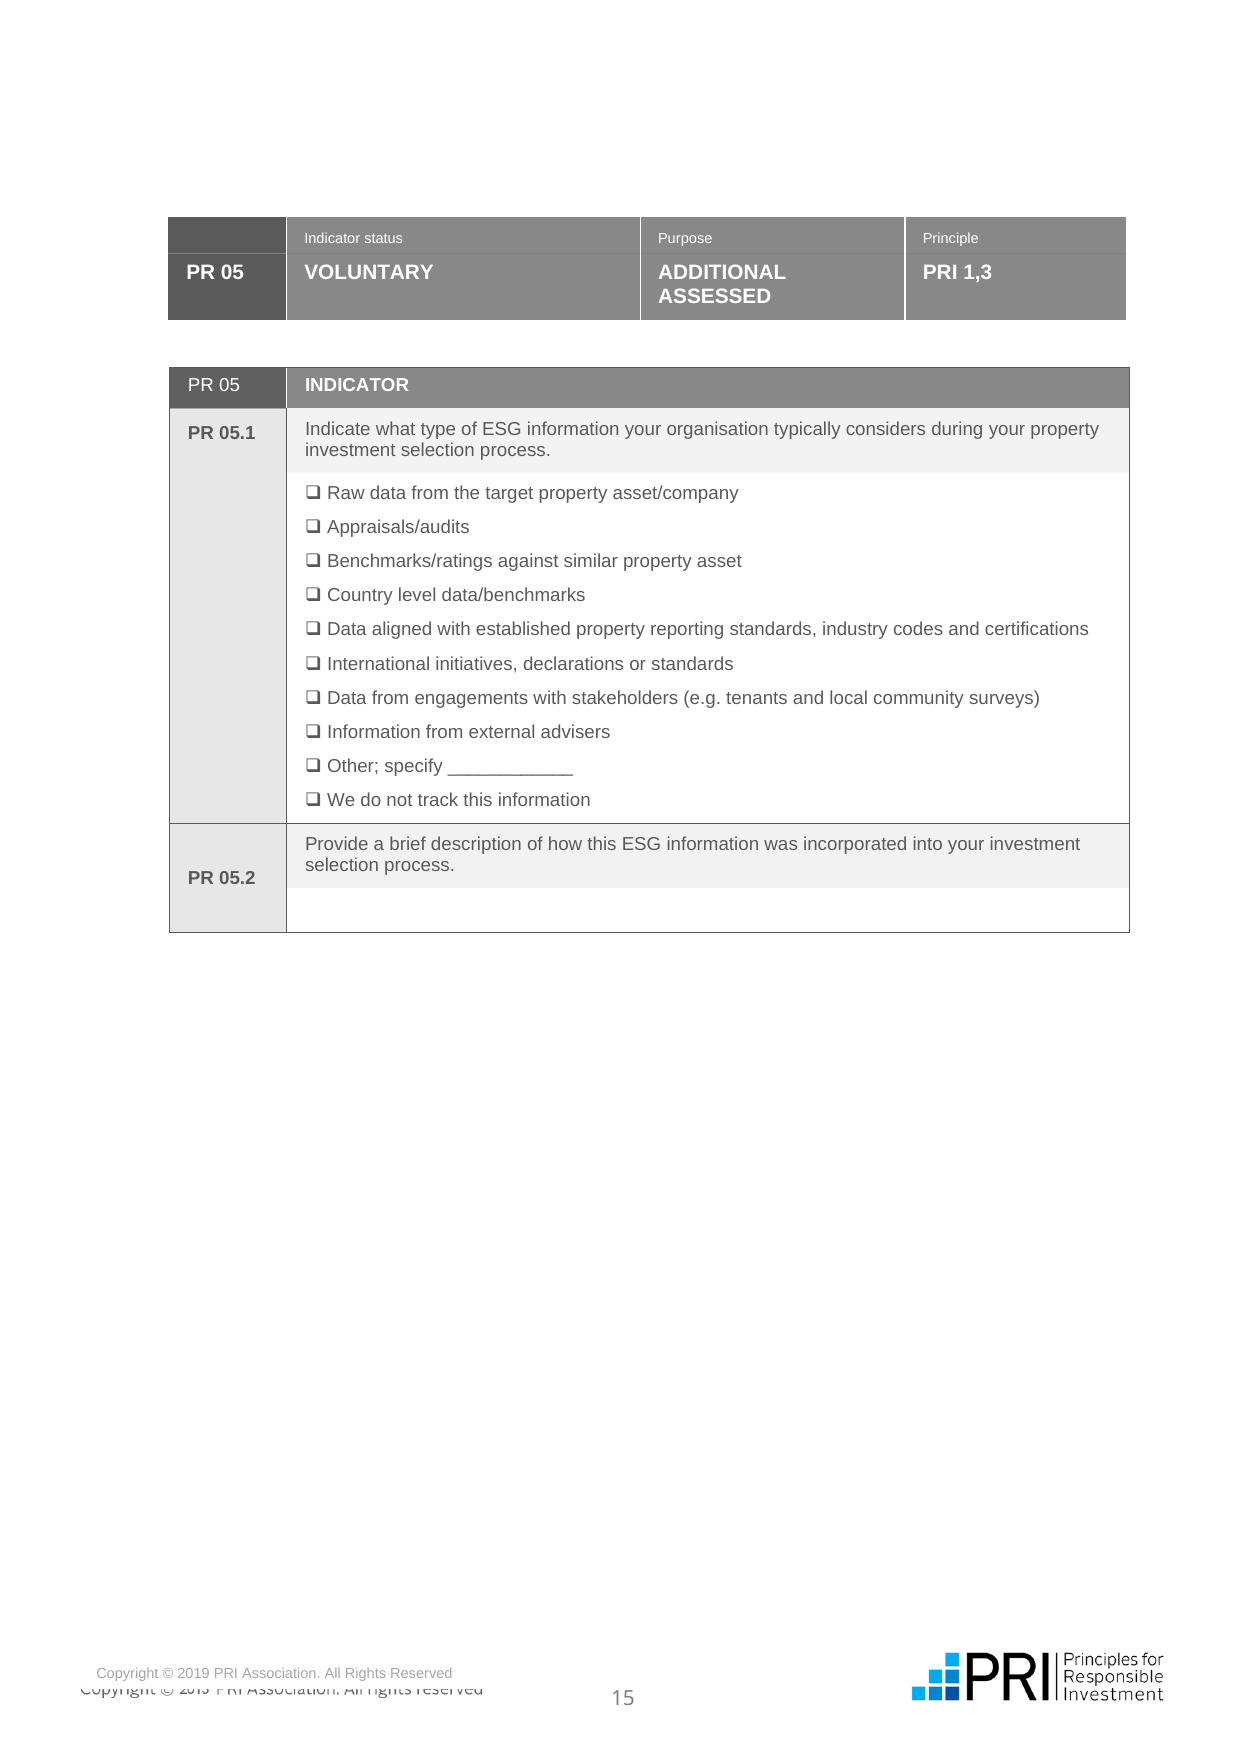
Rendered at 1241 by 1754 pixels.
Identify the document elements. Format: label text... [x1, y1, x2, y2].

table_cell PRI 1,3 [906, 254, 1126, 320]
table_header [168, 217, 286, 253]
table_cell Indicate what type of ESG information your organisation typically considers during your property investment selection process. [287, 408, 1129, 473]
table_cell Provide a brief description of how this ESG information was incorporated into your investment selection process. [287, 824, 1129, 888]
table_cell PR 05 [168, 254, 286, 320]
table_header INDICATOR [287, 368, 1129, 408]
table_header PR 05 [170, 368, 286, 408]
table_cell VOLUNTARY [287, 254, 640, 320]
table_cell PR 05.2 [170, 824, 286, 932]
table_cell [170, 473, 286, 823]
table_cell ADDITIONAL ASSESSED [641, 254, 904, 320]
table_header Principle [906, 217, 1126, 253]
table_header Purpose [641, 217, 904, 253]
table_cell PR 05.1 [170, 409, 286, 473]
picture [0, 1557, 1241, 1751]
table_cell [287, 888, 1129, 932]
table_header Indicator status [287, 217, 640, 253]
table_cell Raw data from the target property asset/company Appraisals/audits Benchmarks/ratings against similar property asset Country level data/benchmarks Data aligned with established property reporting standards, industry codes and certifications International initiatives, declarations or standards Data from engagements with stakeholders (e.g. tenants and local community surveys) Information from external advisers Other; specify ____________ We do not track this information [287, 473, 1129, 823]
